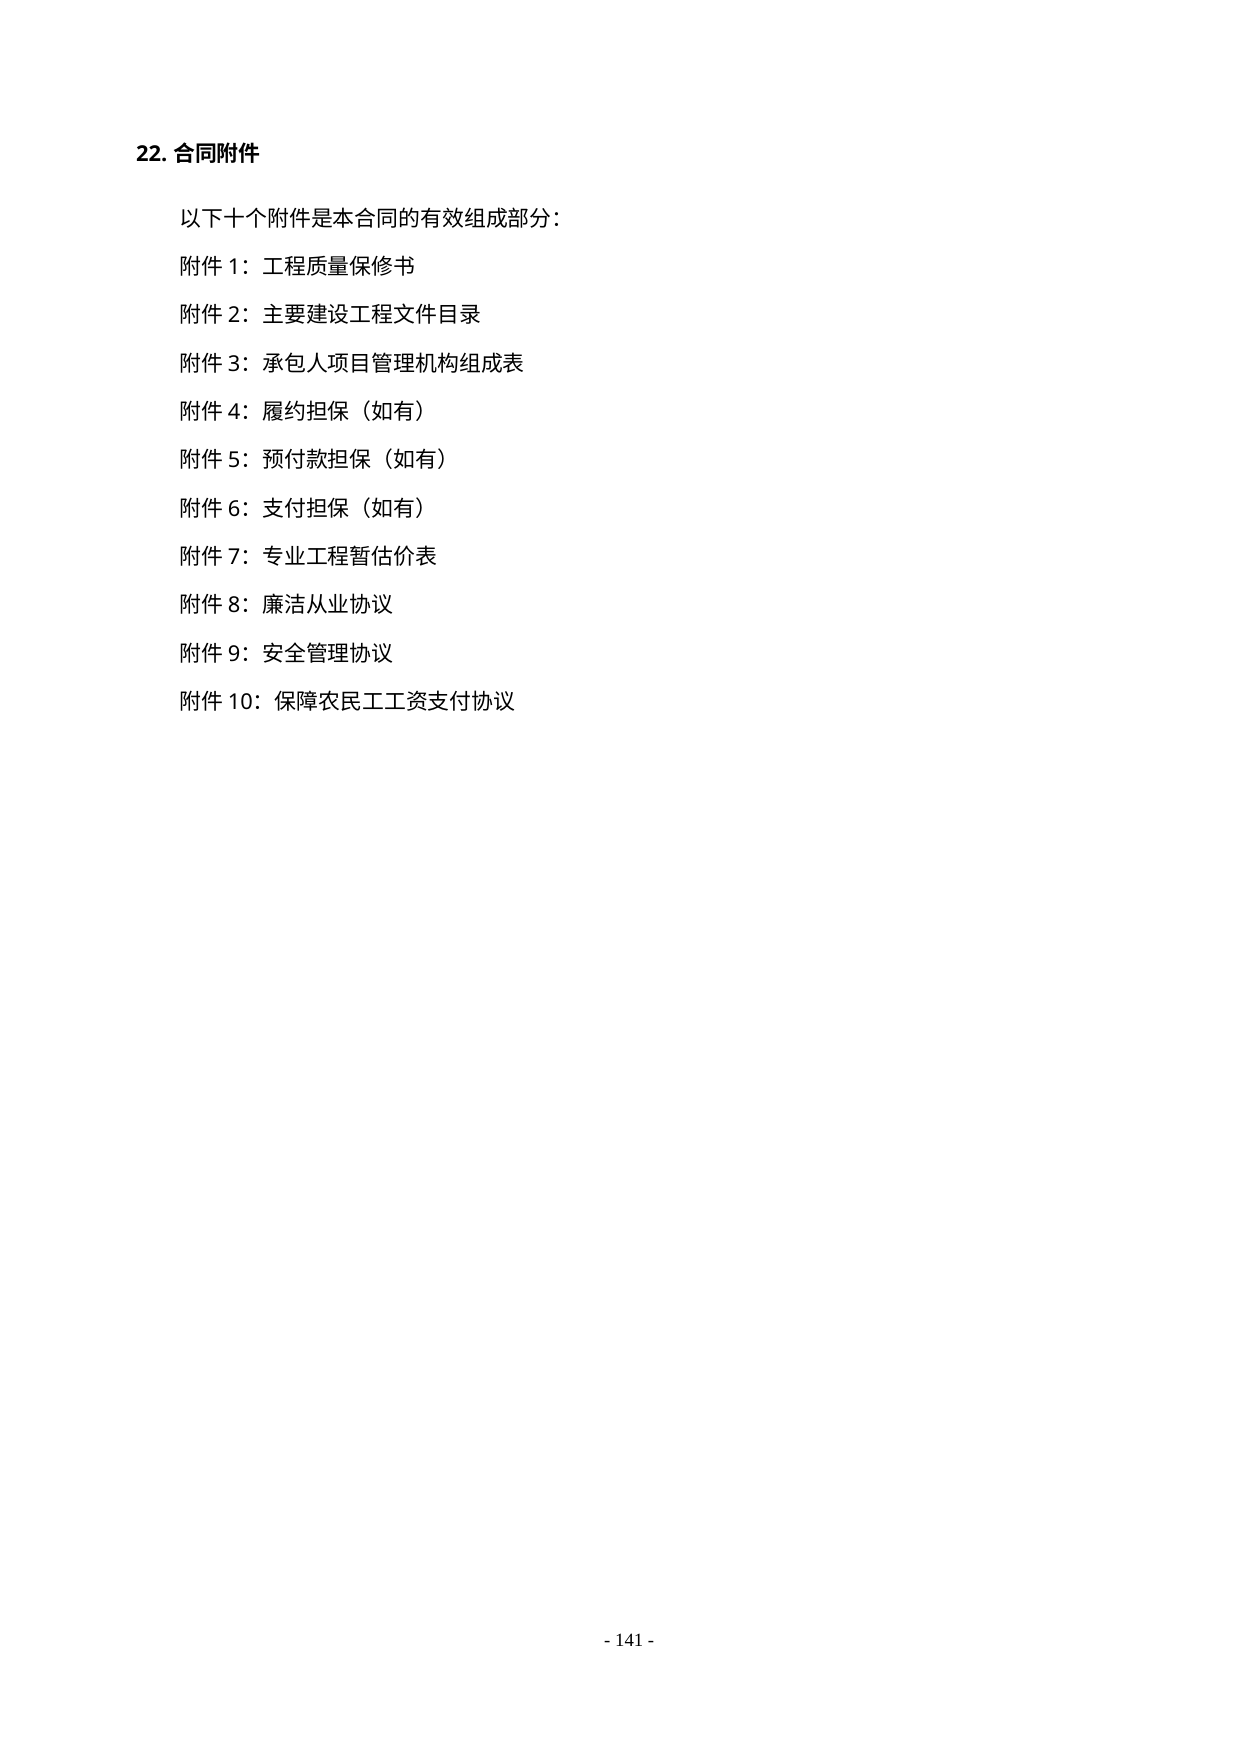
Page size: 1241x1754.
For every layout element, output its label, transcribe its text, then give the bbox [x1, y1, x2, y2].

text 附件4：履约担保（如有） [136, 394, 1111, 426]
text 附件7：专业工程暂估价表 [136, 539, 1111, 571]
subtitle 22. 合同附件 [136, 136, 1122, 168]
text 附件8：廉洁从业协议 [136, 587, 1111, 619]
text 附件9：安全管理协议 [136, 635, 1111, 668]
text 以下十个附件是本合同的有效组成部分： [136, 200, 1111, 233]
text 附件10：保障农民工工资支付协议 [136, 684, 1111, 716]
text 附件3：承包人项目管理机构组成表 [136, 345, 1111, 378]
text 附件6：支付担保（如有） [136, 490, 1111, 523]
text 附件1：工程质量保修书 [136, 249, 1111, 281]
text 附件5：预付款担保（如有） [136, 442, 1111, 474]
text 附件2：主要建设工程文件目录 [136, 297, 1111, 329]
